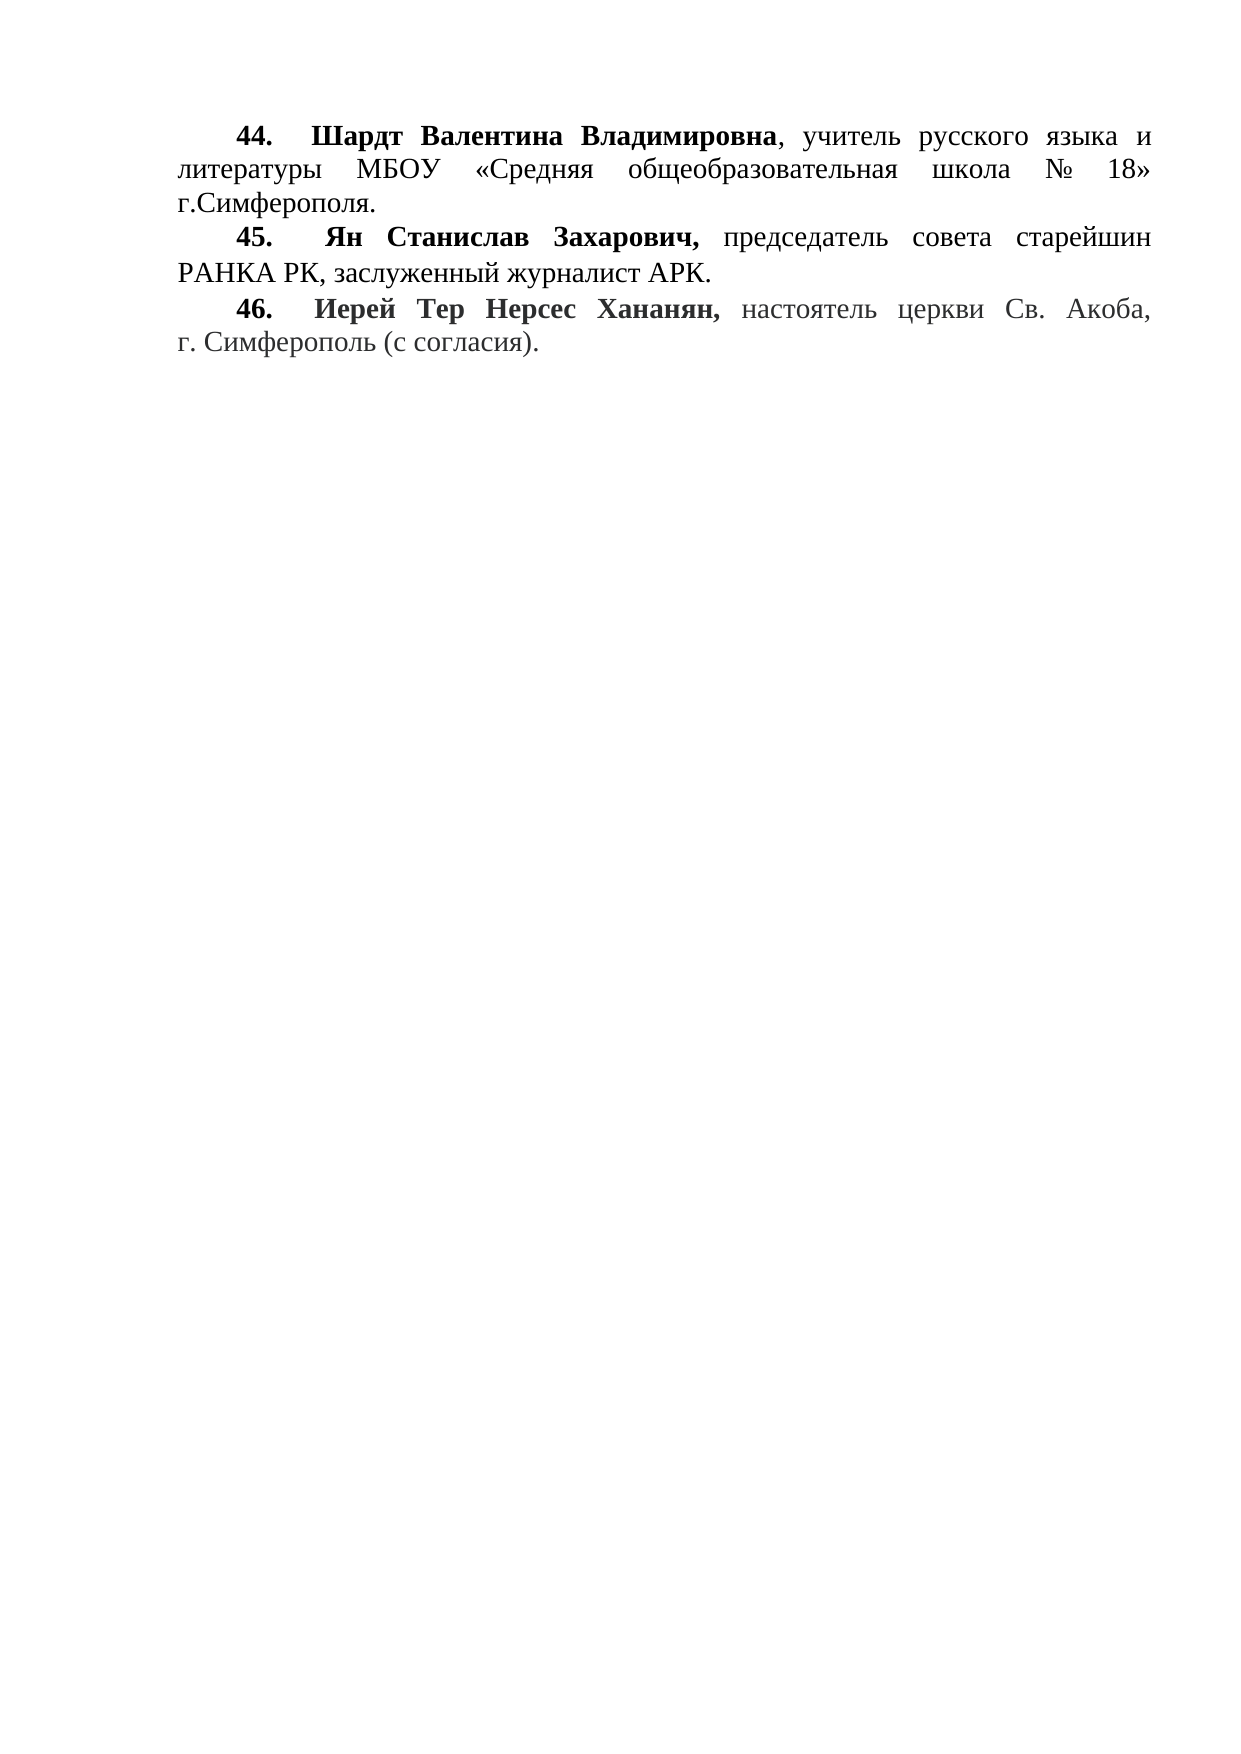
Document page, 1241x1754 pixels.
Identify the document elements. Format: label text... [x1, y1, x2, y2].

list Шардт Валентина Владимировна, учитель русского языка и литературы МБОУ «Средняя общеобразовательная школа № 18» г.Симферополя. [177, 118, 1152, 219]
text 45. Ян Станислав Захарович, председатель совета старейшин РАНКА РК, заслуженный журналист АРК. [177, 219, 1152, 288]
text 46. Иерей Тер Нерсес Хананян, настоятель церкви Св. Акоба, г. Симферополь (с согласия). [177, 291, 1152, 358]
